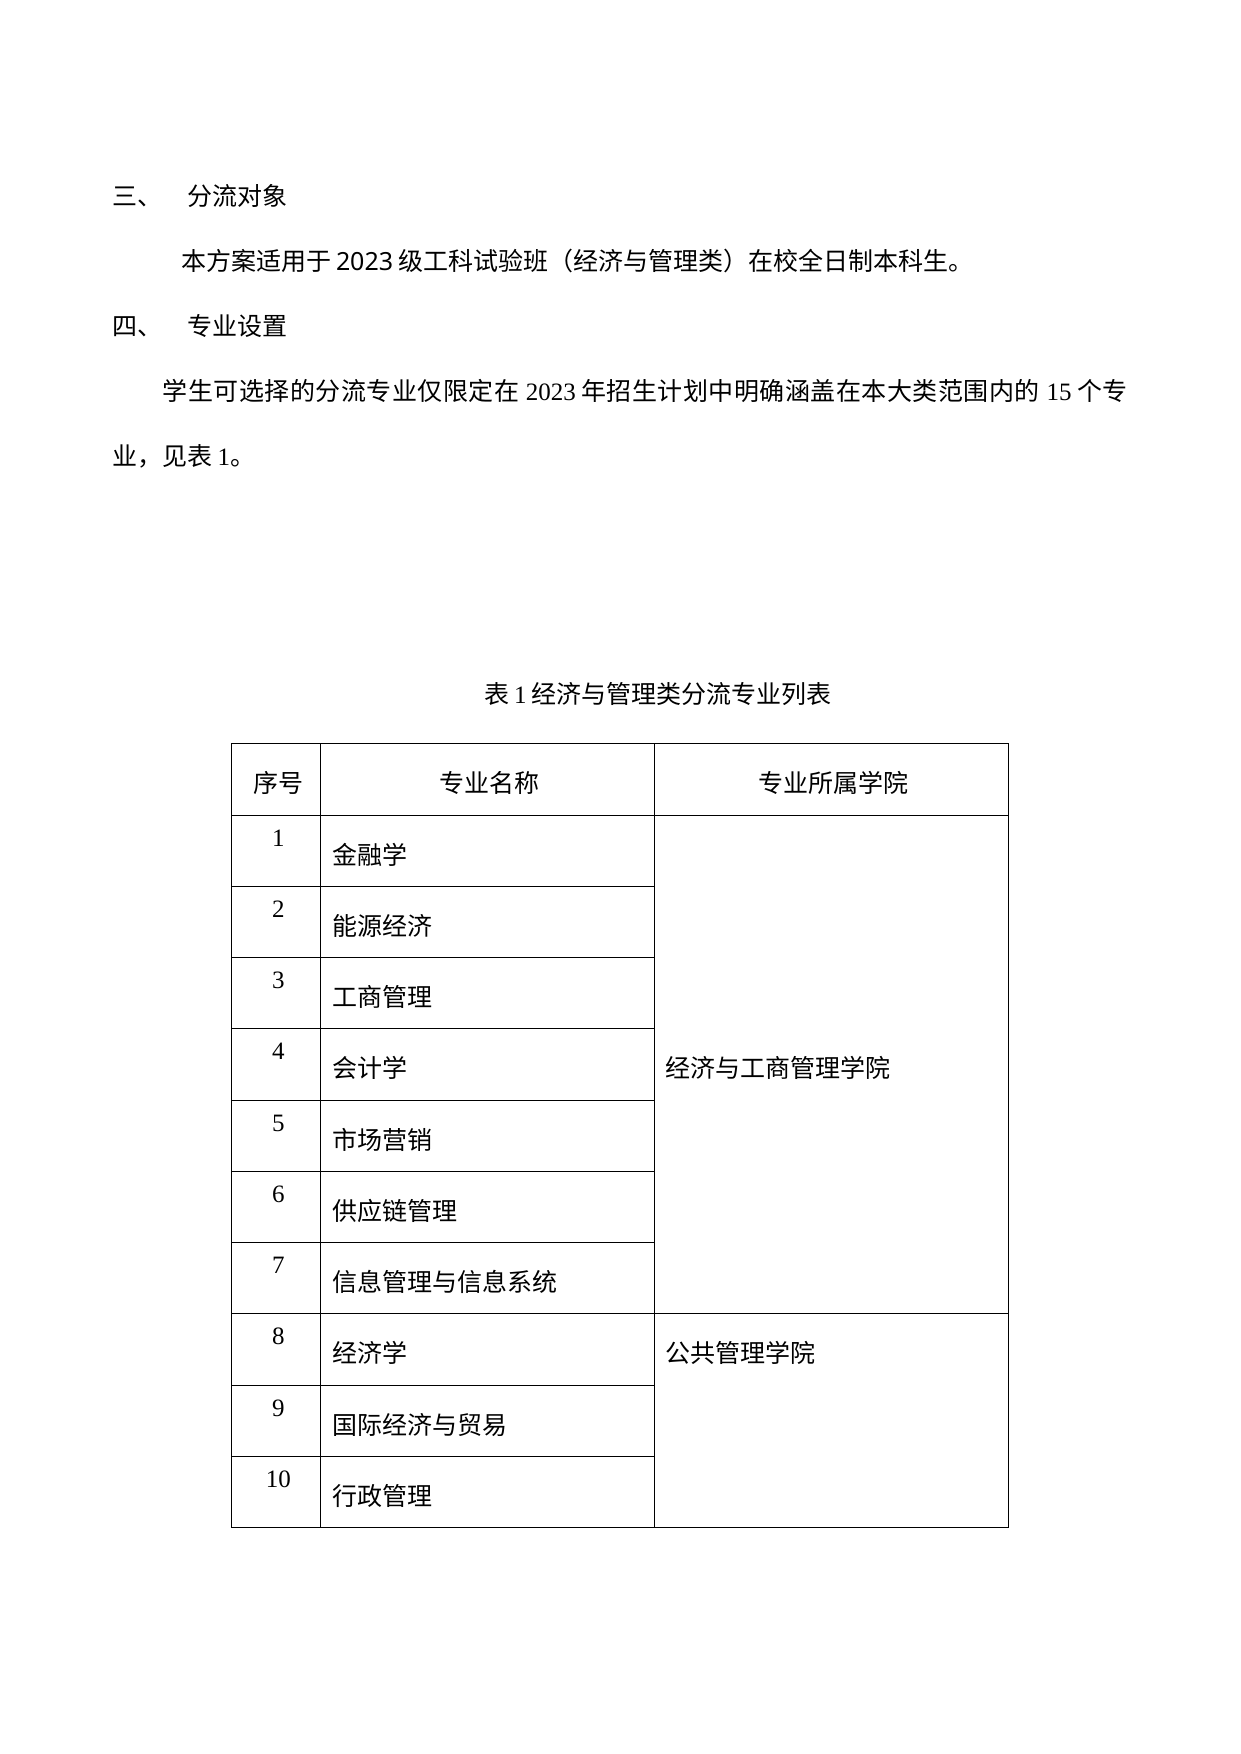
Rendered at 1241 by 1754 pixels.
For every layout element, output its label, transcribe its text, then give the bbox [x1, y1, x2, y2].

list 本方案适用于2023级工科试验班（经济与管理类）在校全日制本科生。 [142, 227, 1128, 292]
table_header 专业所属学院 [655, 744, 1008, 814]
table_cell 4 [232, 1029, 320, 1099]
table_cell 10 [232, 1457, 320, 1527]
table_cell 经济学 [321, 1314, 654, 1384]
table_header 专业名称 [321, 744, 654, 814]
table_cell 工商管理 [321, 958, 654, 1028]
table_cell 国际经济与贸易 [321, 1386, 654, 1456]
table_cell 行政管理 [321, 1457, 654, 1527]
table_cell 信息管理与信息系统 [321, 1243, 654, 1313]
table_cell 7 [232, 1243, 320, 1313]
table_cell 市场营销 [321, 1101, 654, 1171]
list 专业设置 [112, 292, 1128, 357]
table_cell 供应链管理 [321, 1172, 654, 1242]
table_cell 3 [232, 958, 320, 1028]
table_cell 会计学 [321, 1029, 654, 1099]
list 分流对象 [112, 162, 1128, 227]
table_cell 能源经济 [321, 887, 654, 957]
table_header 序号 [232, 744, 320, 814]
table_cell 金融学 [321, 816, 654, 886]
text 学生可选择的分流专业仅限定在2023年招生计划中明确涵盖在本大类范围内的15个专业，见表1。 [112, 357, 1128, 487]
table_cell 1 [232, 816, 320, 886]
table_cell 公共管理学院 [655, 1314, 1008, 1527]
table_cell 2 [232, 887, 320, 957]
table_cell 5 [232, 1101, 320, 1171]
list 表1经济与管理类分流专业列表 [187, 660, 1128, 725]
table_cell 8 [232, 1314, 320, 1384]
table_cell 9 [232, 1386, 320, 1456]
table_cell 经济与工商管理学院 [655, 816, 1008, 1313]
table_cell 6 [232, 1172, 320, 1242]
